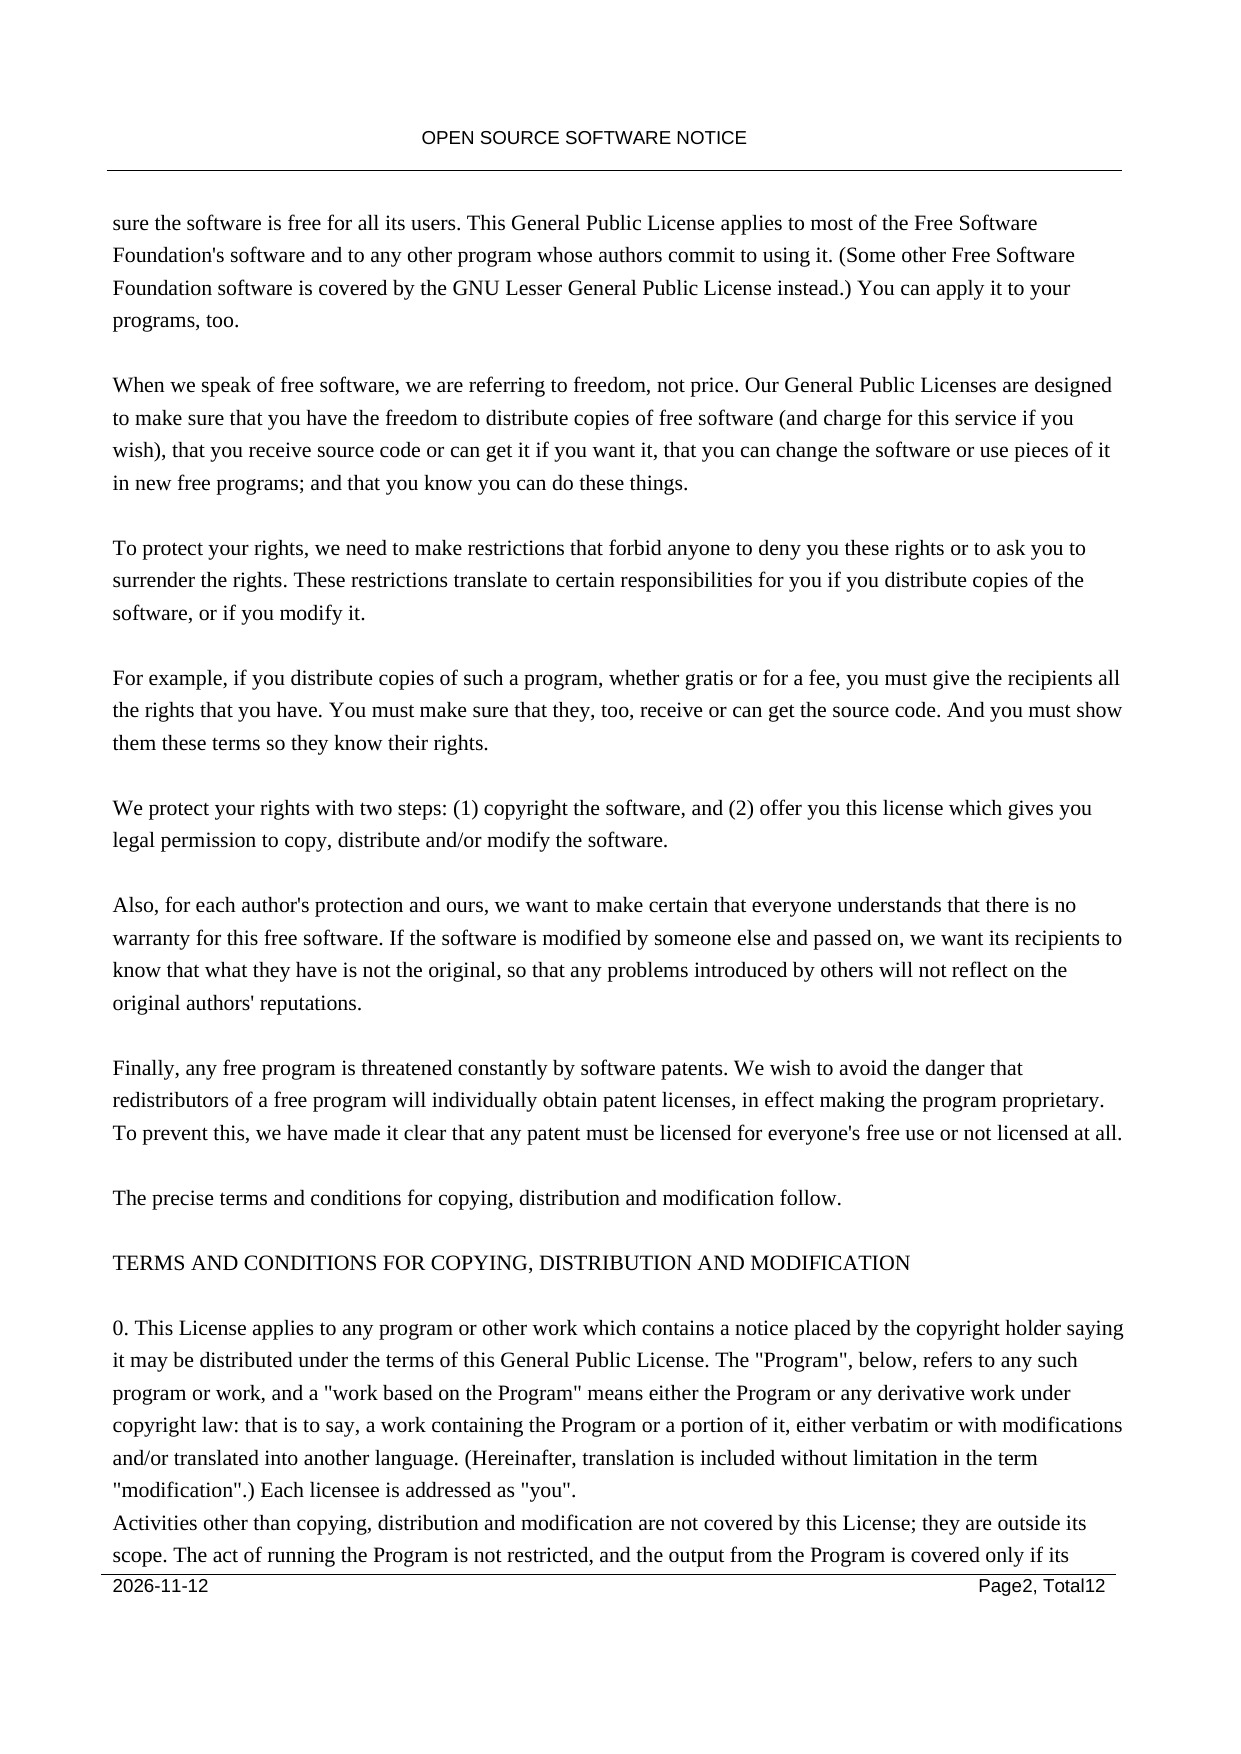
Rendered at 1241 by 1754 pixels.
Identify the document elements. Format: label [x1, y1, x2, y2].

text [112, 206, 1128, 1571]
